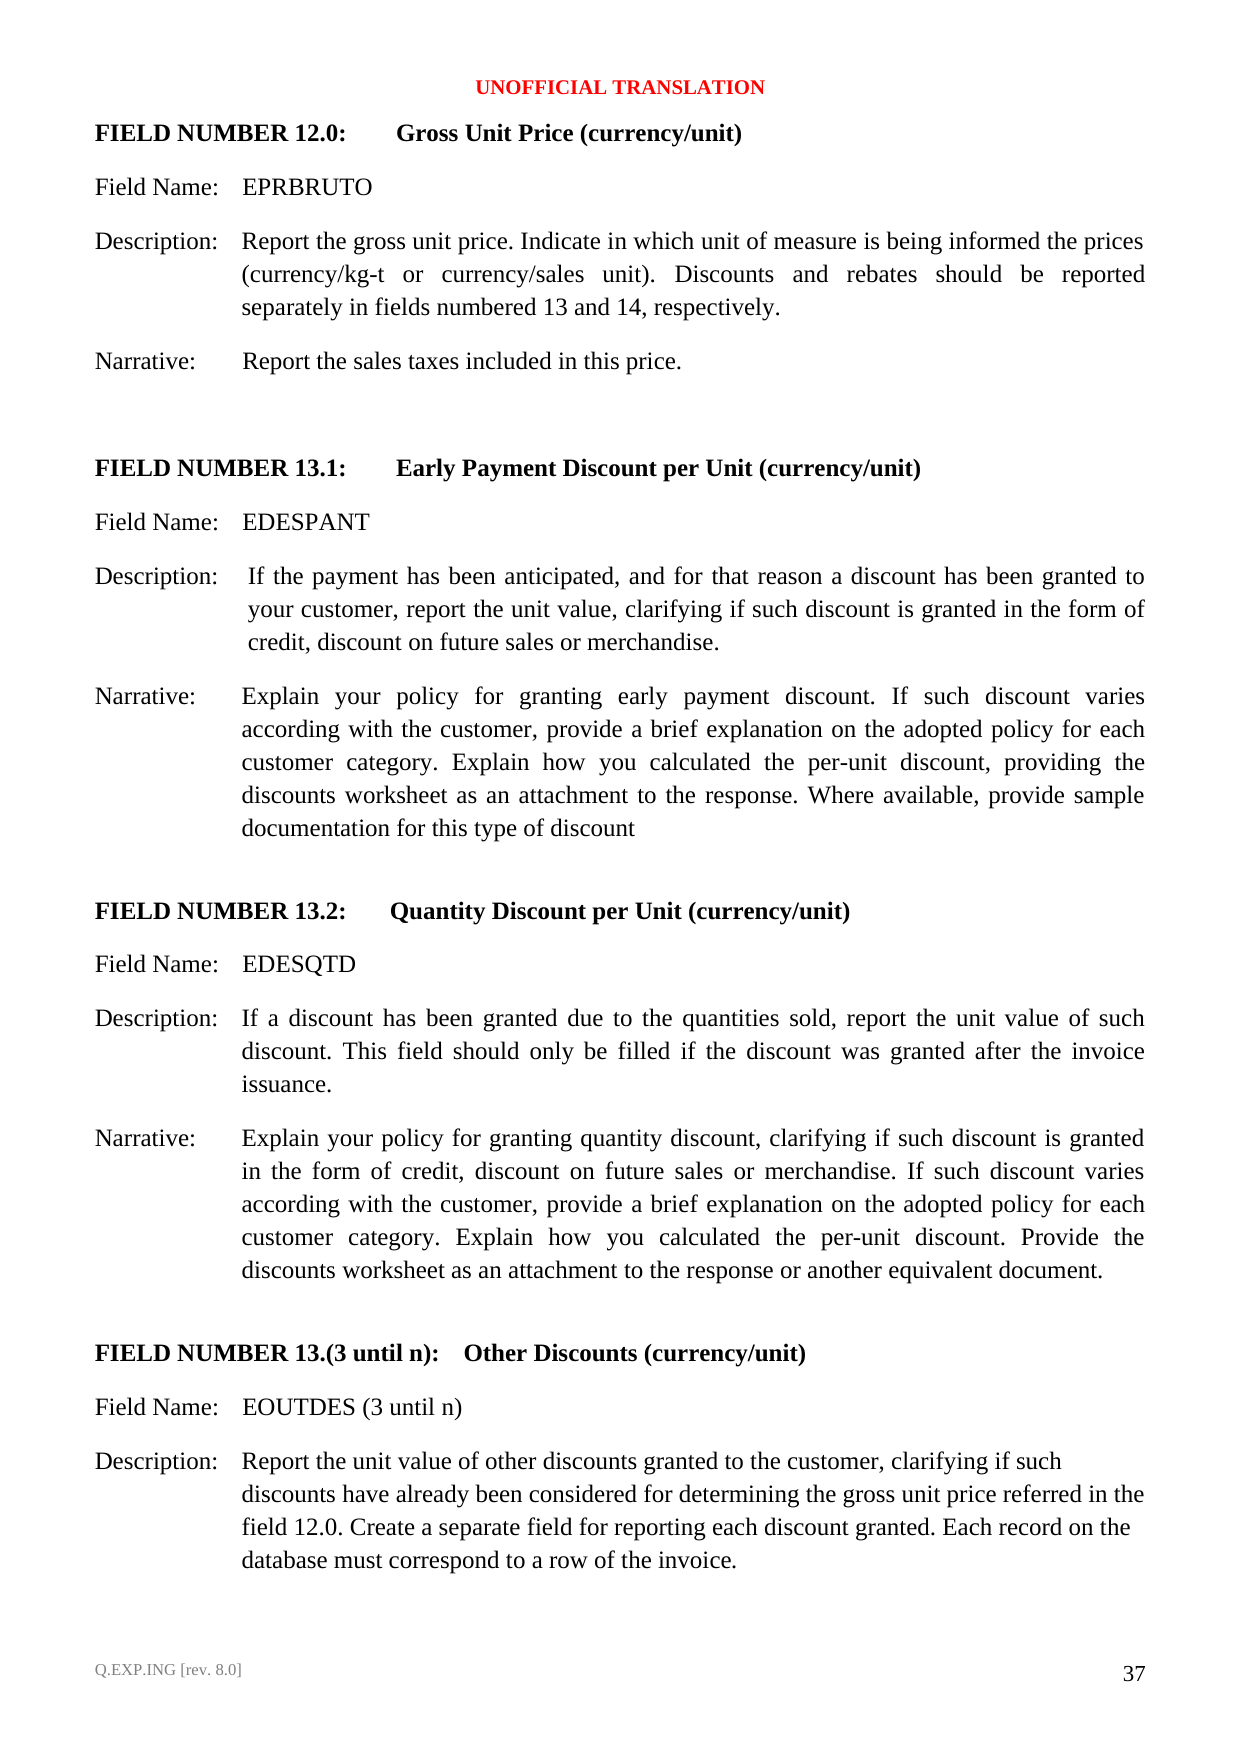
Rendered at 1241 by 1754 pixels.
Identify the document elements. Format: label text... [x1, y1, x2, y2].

text Field Name: EPRBRUTO [94, 172, 1146, 201]
text Narrative: Report the sales taxes included in this price. [94, 346, 1146, 374]
text Narrative: Explain your policy for granting early payment discount. If such discount varies according with the customer, provide a brief explanation on the adopted policy for each customer category. Explain how you calculated the per-unit discount, providing the discounts worksheet as an attachment to the response. Where available, provide sample documentation for this type of discount [94, 681, 1146, 842]
text Field Name: EDESPANT [94, 507, 1146, 536]
text Narrative: Explain your policy for granting quantity discount, clarifying if such discount is granted in the form of credit, discount on future sales or merchandise. If such discount varies according with the customer, provide a brief explanation on the adopted policy for each customer category. Explain how you calculated the per-unit discount. Provide the discounts worksheet as an attachment to the response or another equivalent document. [94, 1123, 1146, 1284]
text FIELD NUMBER 12.0: Gross Unit Price (currency/unit) [94, 118, 1146, 147]
text Description: If the payment has been anticipated, and for that reason a discount has been granted to your customer, report the unit value, clarifying if such discount is granted in the form of credit, discount on future sales or merchandise. [94, 561, 1146, 656]
text FIELD NUMBER 13.(3 until n): Other Discounts (currency/unit) [94, 1338, 1146, 1367]
text Field Name: EDESQTD [94, 949, 1146, 978]
text FIELD NUMBER 13.2: Quantity Discount per Unit (currency/unit) [94, 896, 1146, 924]
text Description: Report the unit value of other discounts granted to the customer, clarifying if such discounts have already been considered for determining the gross unit price referred in the field 12.0. Create a separate field for reporting each discount granted. Each record on the database must correspond to a row of the invoice. [94, 1446, 1146, 1573]
text Description: Report the gross unit price. Indicate in which unit of measure is being informed the prices (currency/kg-t or currency/sales unit). Discounts and rebates should be reported separately in fields numbered 13 and 14, respectively. [94, 226, 1146, 321]
text Description: If a discount has been granted due to the quantities sold, report the unit value of such discount. This field should only be filled if the discount was granted after the invoice issuance. [94, 1003, 1146, 1098]
text FIELD NUMBER 13.1: Early Payment Discount per Unit (currency/unit) [94, 453, 1146, 482]
text Field Name: EOUTDES (3 until n) [94, 1392, 1146, 1421]
